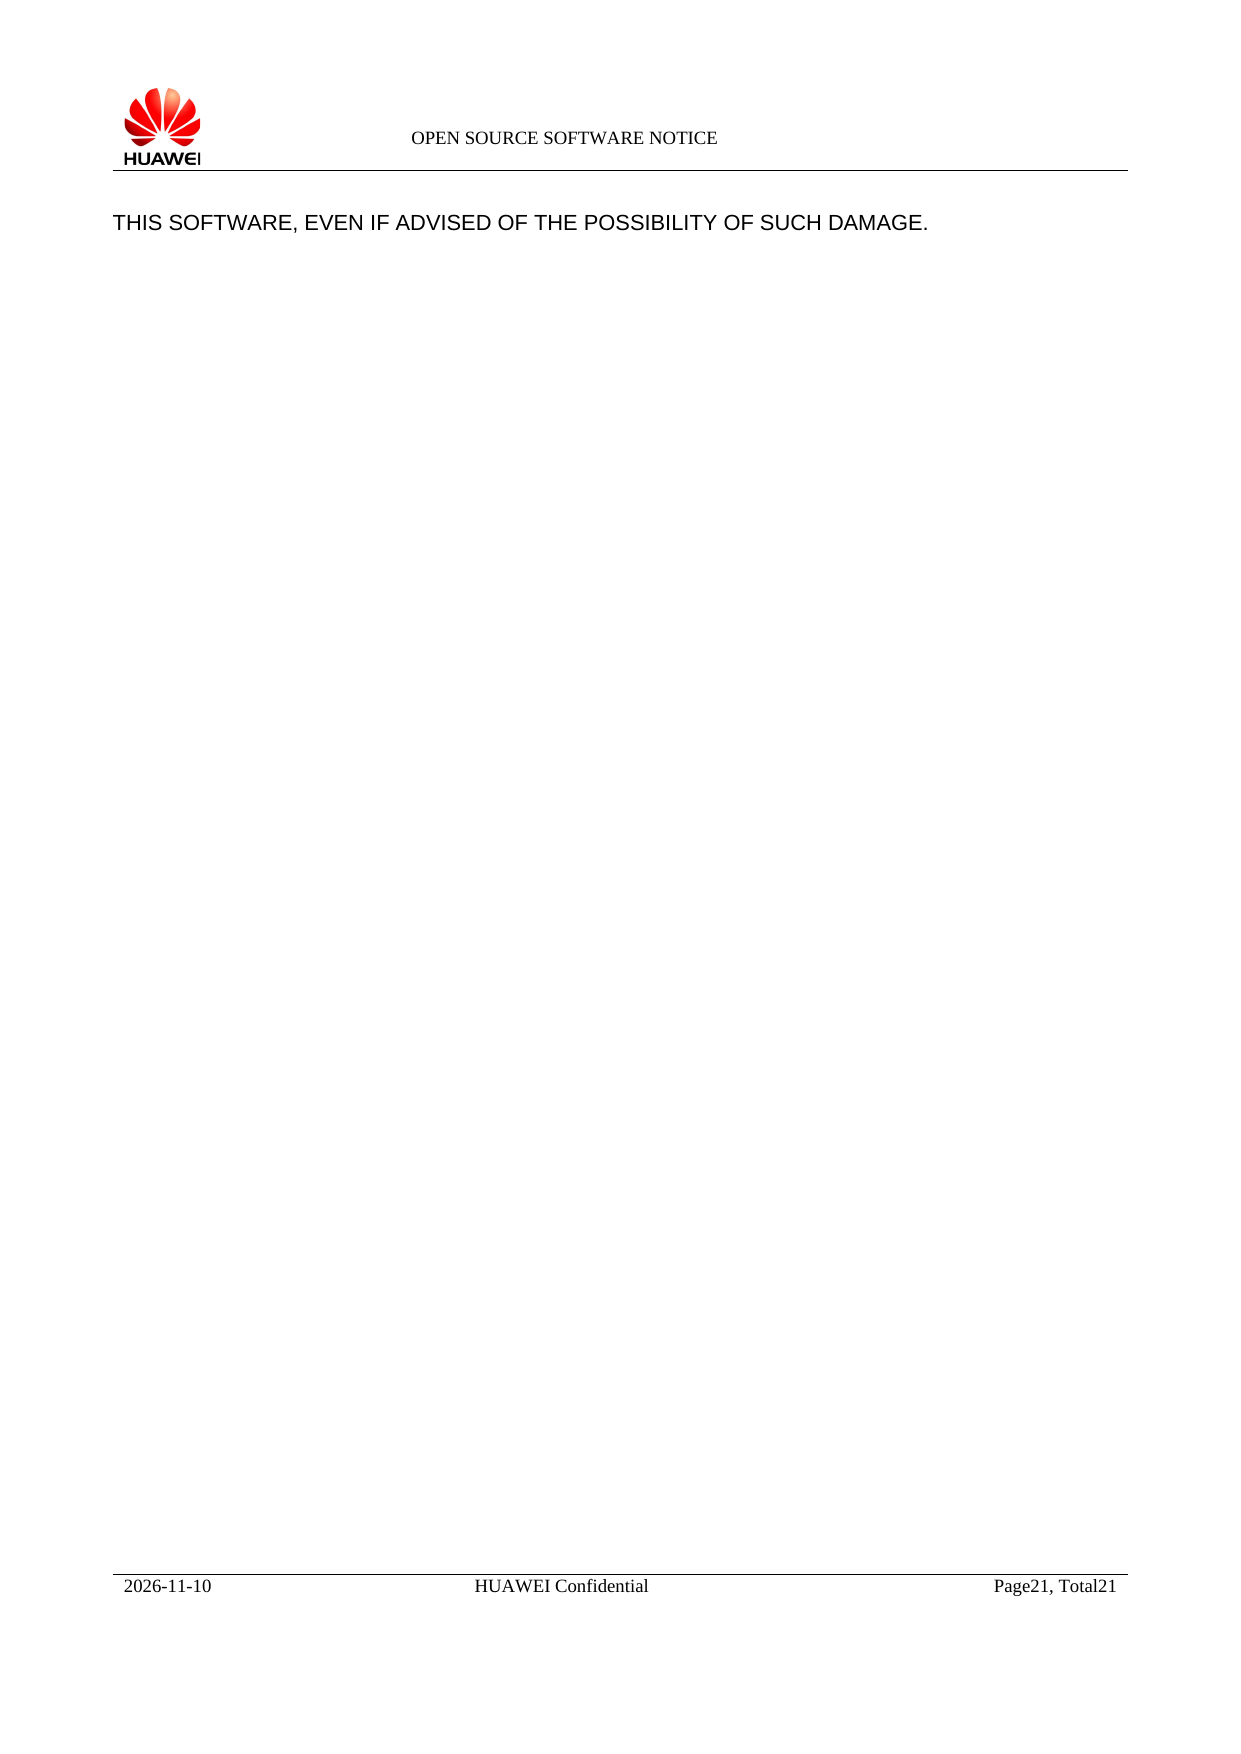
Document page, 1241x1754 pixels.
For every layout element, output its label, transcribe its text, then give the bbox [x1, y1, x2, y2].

picture [124, 88, 201, 165]
